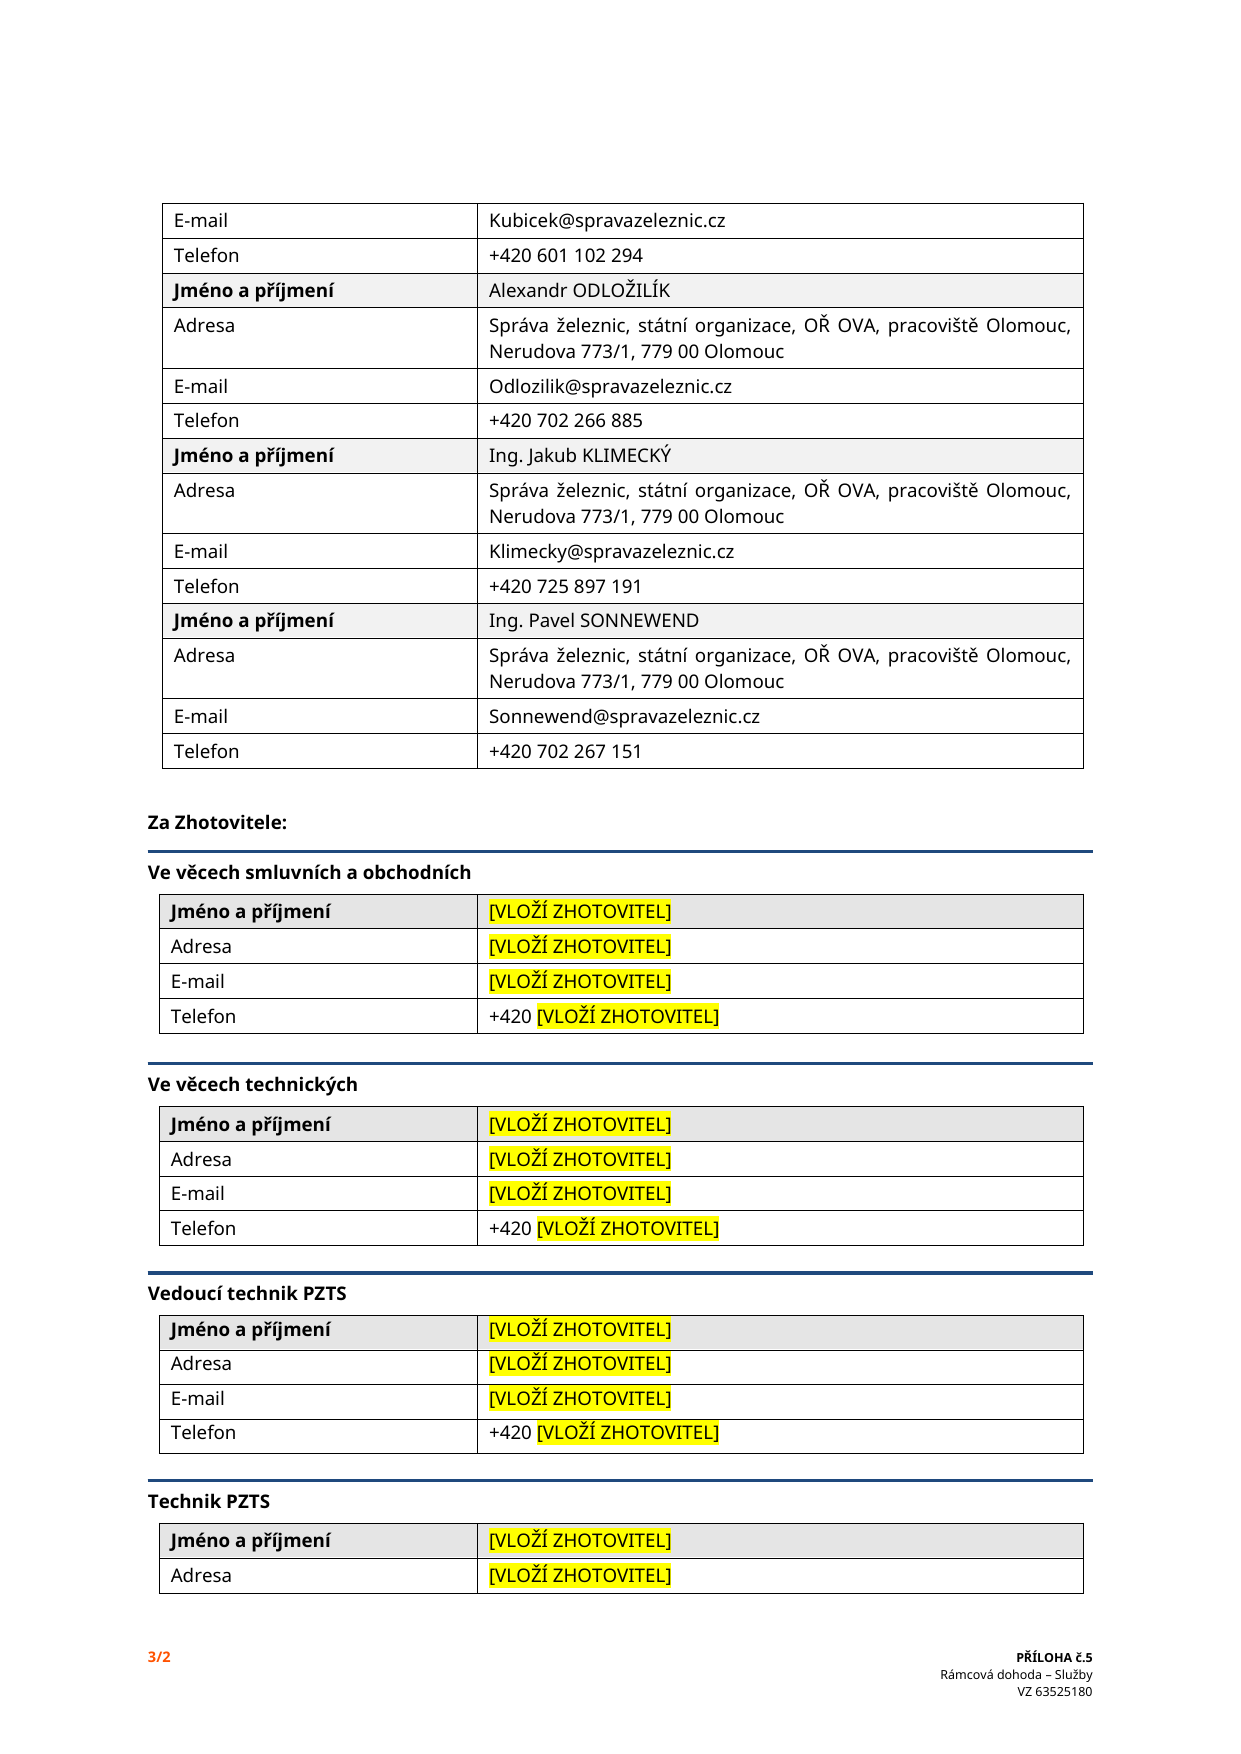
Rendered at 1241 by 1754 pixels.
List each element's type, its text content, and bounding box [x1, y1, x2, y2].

table_cell Ing. Pavel SONNEWEND [478, 604, 1083, 637]
table_cell +420 [VLOŽÍ ZHOTOVITEL] [478, 1420, 1083, 1453]
table_cell [VLOŽÍ ZHOTOVITEL] [478, 1142, 1083, 1176]
table_cell E-mail [160, 1385, 477, 1418]
table_header [VLOŽÍ ZHOTOVITEL] [478, 1524, 1083, 1557]
text Ve věcech smluvních a obchodních [148, 853, 1093, 885]
table_cell +420 601 102 294 [478, 239, 1083, 272]
table_cell Adresa [160, 929, 477, 963]
table_cell [VLOŽÍ ZHOTOVITEL] [478, 1351, 1083, 1384]
table_cell Alexandr ODLOŽILÍK [478, 274, 1083, 307]
table_cell E-mail [163, 534, 477, 568]
table_cell Jméno a příjmení [163, 439, 477, 472]
table_header Jméno a příjmení [160, 1524, 477, 1557]
table_cell Telefon [160, 1420, 477, 1453]
table_cell E-mail [163, 204, 477, 237]
table_cell Sonnewend@spravazeleznic.cz [478, 699, 1083, 733]
text Vedoucí technik PZTS [148, 1275, 1093, 1306]
text Ve věcech technických [148, 1065, 1093, 1097]
table_cell Jméno a příjmení [163, 604, 477, 637]
table_cell Adresa [160, 1142, 477, 1176]
table_cell Adresa [163, 639, 477, 698]
table_cell Správa železnic, státní organizace, OŘ OVA, pracoviště Olomouc, Nerudova 773/1, 779 00 Olomouc [478, 639, 1083, 698]
table_cell Adresa [163, 474, 477, 533]
table_header Jméno a příjmení [160, 1107, 477, 1141]
table_cell [VLOŽÍ ZHOTOVITEL] [478, 964, 1083, 998]
table_cell Ing. Jakub KLIMECKÝ [478, 439, 1083, 472]
table_cell Telefon [160, 999, 477, 1033]
table_cell Adresa [163, 308, 477, 368]
text Technik PZTS [148, 1482, 1093, 1514]
table_cell E-mail [163, 369, 477, 403]
table_cell [VLOŽÍ ZHOTOVITEL] [478, 929, 1083, 963]
table_cell Odlozilik@spravazeleznic.cz [478, 369, 1083, 403]
table_cell +420 725 897 191 [478, 569, 1083, 603]
table_cell +420 702 267 151 [478, 734, 1083, 768]
table_cell Adresa [160, 1559, 477, 1592]
table_cell E-mail [160, 964, 477, 998]
table_header Jméno a příjmení [160, 895, 477, 928]
table_cell [VLOŽÍ ZHOTOVITEL] [478, 1385, 1083, 1418]
table_cell Telefon [163, 239, 477, 272]
table_cell E-mail [160, 1177, 477, 1210]
table_cell Telefon [160, 1211, 477, 1245]
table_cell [478, 308, 1083, 368]
table_header [VLOŽÍ ZHOTOVITEL] [478, 1316, 1083, 1349]
table_cell Telefon [163, 404, 477, 437]
table_cell Jméno a příjmení [163, 274, 477, 307]
table_cell [VLOŽÍ ZHOTOVITEL] [478, 1177, 1083, 1210]
table_cell E-mail [163, 699, 477, 733]
table_header Jméno a příjmení [160, 1316, 477, 1349]
table_cell +420 702 266 885 [478, 404, 1083, 437]
table_cell +420 [VLOŽÍ ZHOTOVITEL] [478, 999, 1083, 1033]
table_cell [VLOŽÍ ZHOTOVITEL] [478, 1559, 1083, 1592]
table_cell Telefon [163, 569, 477, 603]
text Za Zhotovitele: [148, 809, 1093, 835]
table_cell Klimecky@spravazeleznic.cz [478, 534, 1083, 568]
table_header [VLOŽÍ ZHOTOVITEL] [478, 895, 1083, 928]
table_cell +420 [VLOŽÍ ZHOTOVITEL] [478, 1211, 1083, 1245]
table_cell Správa železnic, státní organizace, OŘ OVA, pracoviště Olomouc, Nerudova 773/1, 779 00 Olomouc [478, 474, 1083, 533]
table_cell Telefon [163, 734, 477, 768]
table_cell Adresa [160, 1351, 477, 1384]
table_cell Kubicek@spravazeleznic.cz [478, 204, 1083, 237]
table_header [VLOŽÍ ZHOTOVITEL] [478, 1107, 1083, 1141]
